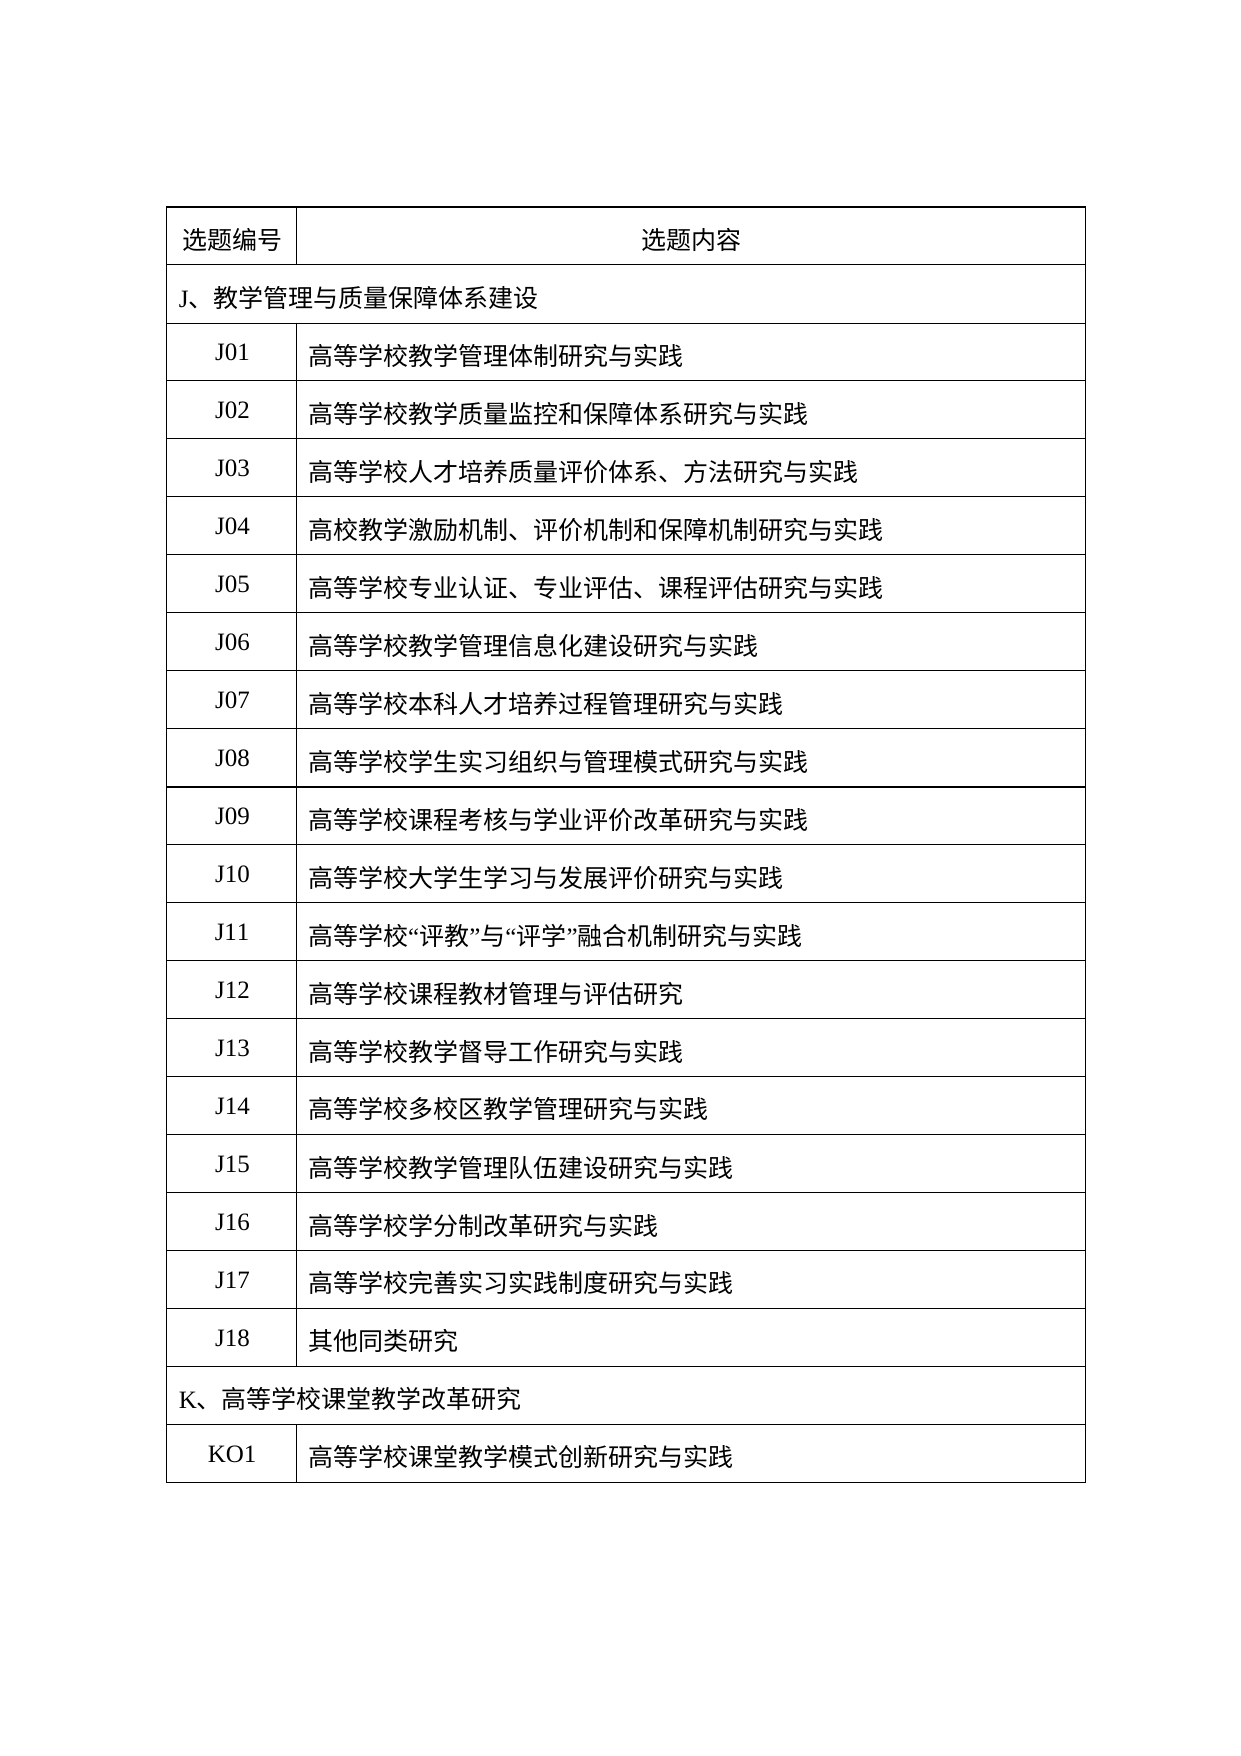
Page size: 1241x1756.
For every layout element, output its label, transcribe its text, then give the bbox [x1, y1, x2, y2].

table_cell J02 [167, 381, 296, 438]
table_cell KO1 [167, 1425, 296, 1482]
table_cell K、高等学校课堂教学改革研究 [167, 1367, 1085, 1424]
table_cell 高等学校多校区教学管理研究与实践 [297, 1077, 1085, 1134]
table_cell 高等学校教学管理队伍建设研究与实践 [297, 1135, 1085, 1192]
table_cell J11 [167, 903, 296, 960]
table_cell 高等学校学分制改革研究与实践 [297, 1193, 1085, 1250]
table_cell 高等学校专业认证、专业评估、课程评估研究与实践 [297, 555, 1085, 612]
table_cell J12 [167, 961, 296, 1018]
table_cell J05 [167, 555, 296, 612]
table_cell 高等学校完善实习实践制度研究与实践 [297, 1251, 1085, 1308]
table_cell 高校教学激励机制、评价机制和保障机制研究与实践 [297, 497, 1085, 554]
table_cell 高等学校教学管理体制研究与实践 [297, 324, 1085, 380]
table_cell J10 [167, 845, 296, 902]
table_cell 高等学校课程教材管理与评估研究 [297, 961, 1085, 1018]
table_cell J07 [167, 671, 296, 728]
table_cell 高等学校大学生学习与发展评价研究与实践 [297, 845, 1085, 902]
table_cell 其他同类研究 [297, 1309, 1085, 1366]
table_cell J04 [167, 497, 296, 554]
table_cell J09 [167, 788, 296, 844]
table_cell 高等学校课程考核与学业评价改革研究与实践 [297, 788, 1085, 844]
table_cell J06 [167, 613, 296, 670]
table_cell 高等学校本科人才培养过程管理研究与实践 [297, 671, 1085, 728]
table_cell J13 [167, 1019, 296, 1076]
table_cell J17 [167, 1251, 296, 1308]
table_cell J18 [167, 1309, 296, 1366]
table_cell J03 [167, 439, 296, 496]
table_cell 高等学校“评教”与“评学”融合机制研究与实践 [297, 903, 1085, 960]
table_cell J01 [167, 324, 296, 380]
table_cell 高等学校教学质量监控和保障体系研究与实践 [297, 381, 1085, 438]
table_cell 高等学校人才培养质量评价体系、方法研究与实践 [297, 439, 1085, 496]
table_cell J、教学管理与质量保障体系建设 [167, 265, 1085, 322]
table_cell 高等学校教学管理信息化建设研究与实践 [297, 613, 1085, 670]
table_cell J14 [167, 1077, 296, 1134]
table_header 选题内容 [297, 208, 1085, 264]
table_cell J16 [167, 1193, 296, 1250]
table_cell 高等学校课堂教学模式创新研究与实践 [297, 1425, 1085, 1482]
table_cell 高等学校学生实习组织与管理模式研究与实践 [297, 729, 1085, 786]
table_cell 高等学校教学督导工作研究与实践 [297, 1019, 1085, 1076]
table_cell J08 [167, 729, 296, 786]
table_cell J15 [167, 1135, 296, 1192]
table_header 选题编号 [167, 208, 296, 264]
